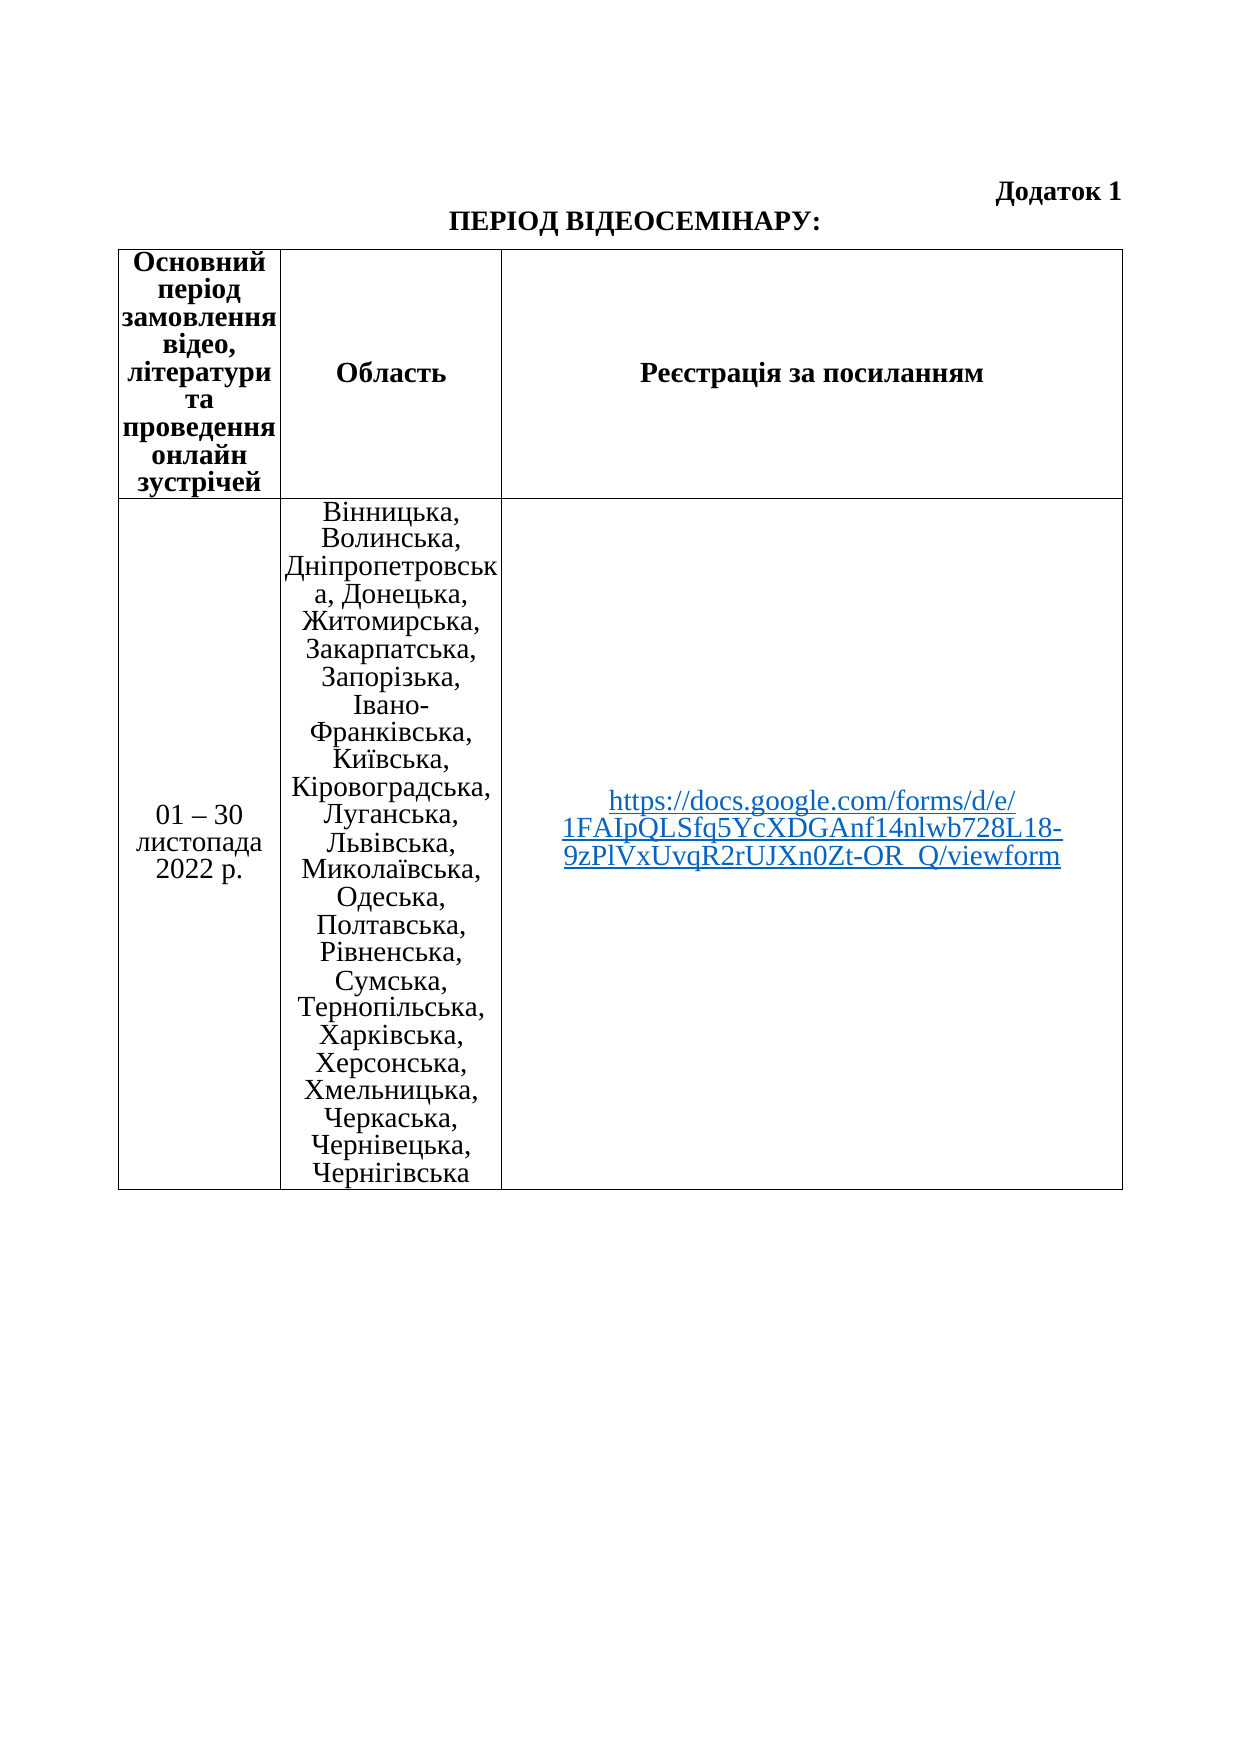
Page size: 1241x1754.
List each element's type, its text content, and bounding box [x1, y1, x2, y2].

table_cell https://docs.google.com/forms/d/e/1FAIpQLSfq5YcXDGAnf14nlwb728L18-9zPlVxUvqR2rUJXn0Zt-OR_Q/viewform [502, 499, 1122, 1189]
table_cell 01 – 30 листопада 2022 р. [119, 499, 280, 1189]
table_header Область [281, 250, 501, 498]
table_header Реєстрація за посиланням [502, 250, 1122, 498]
table_cell Вінницька, Волинська, Дніпропетровська, Донецька, Житомирська, Закарпатська, Запорізька, Івано-Франківська, Київська, Кіровоградська, Луганська, Львівська, Миколаївська, Одеська, Полтавська, Рівненська, Сумська, Тернопільська, Харківська, Херсонська, Хмельницька, Черкаська, Чернівецька, Чернігівська [281, 499, 501, 1189]
text Додаток 1 [118, 174, 1122, 207]
table_header Основний період замовлення відео, літератури та проведення онлайн зустрічей [119, 250, 280, 498]
text ПЕРІОД ВІДЕОСЕМІНАРУ: [118, 207, 1152, 236]
